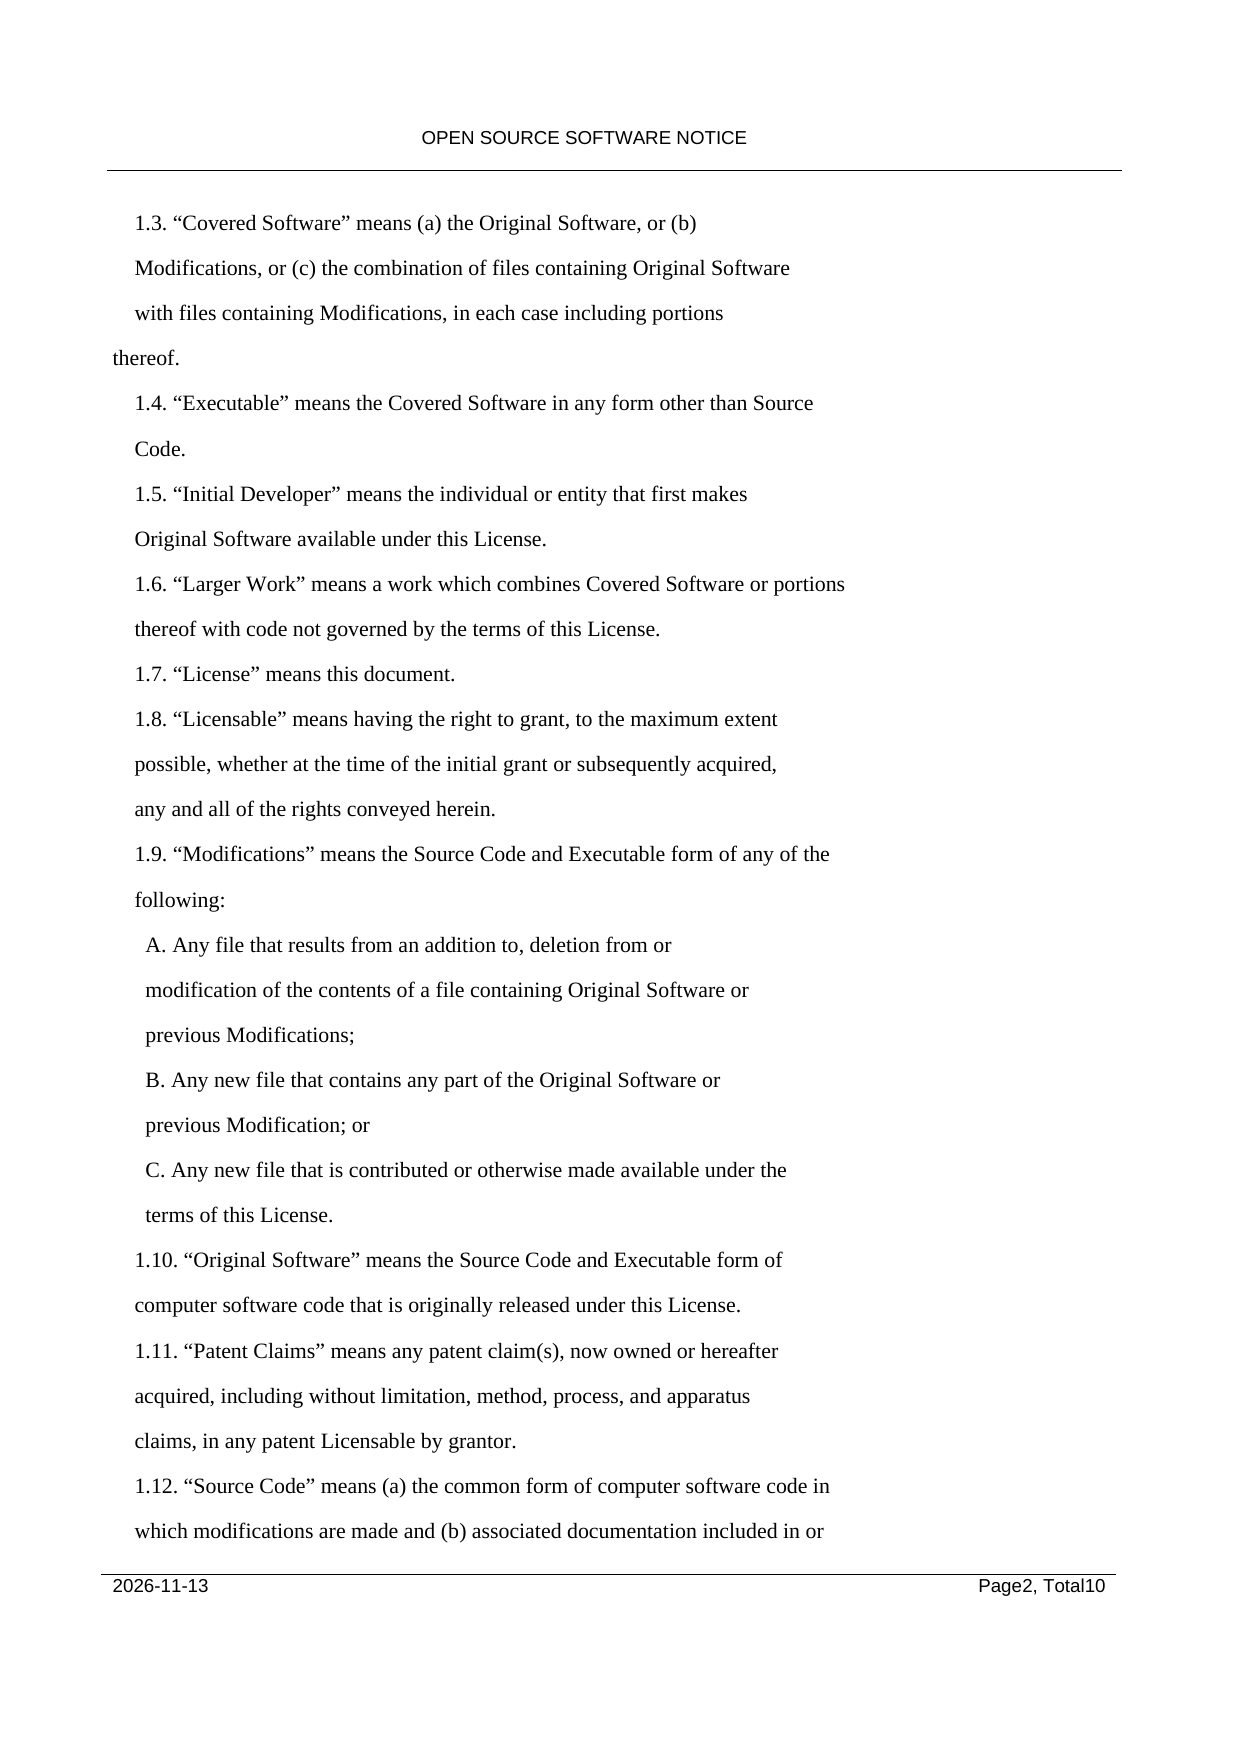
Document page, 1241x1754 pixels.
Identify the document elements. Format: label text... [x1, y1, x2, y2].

text 1.10. “Original Software” means the Source Code and Executable form of [112, 1244, 1128, 1276]
text acquired, including without limitation, method, process, and apparatus [112, 1379, 1128, 1412]
text computer software code that is originally released under this License. [112, 1289, 1128, 1321]
text Original Software available under this License. [112, 522, 1128, 554]
text 1.12. “Source Code” means (a) the common form of computer software code in [112, 1469, 1128, 1502]
text thereof with code not governed by the terms of this License. [112, 612, 1128, 645]
text any and all of the rights conveyed herein. [112, 793, 1128, 825]
text claims, in any patent Licensable by grantor. [112, 1424, 1128, 1457]
text which modifications are made and (b) associated documentation included in or [112, 1514, 1128, 1547]
text Modifications, or (c) the combination of files containing Original Software [112, 251, 1128, 284]
text with files containing Modifications, in each case including portions [112, 297, 1128, 329]
text 1.7. “License” means this document. [112, 657, 1128, 690]
text 1.3. “Covered Software” means (a) the Original Software, or (b) [112, 206, 1128, 239]
text C. Any new file that is contributed or otherwise made available under the [112, 1153, 1128, 1186]
text 1.4. “Executable” means the Covered Software in any form other than Source [112, 387, 1128, 419]
text possible, whether at the time of the initial grant or subsequently acquired, [112, 748, 1128, 780]
text modification of the contents of a file containing Original Software or [112, 973, 1128, 1006]
text 1.5. “Initial Developer” means the individual or entity that first makes [112, 477, 1128, 509]
text previous Modification; or [112, 1108, 1128, 1141]
text terms of this License. [112, 1199, 1128, 1231]
text previous Modifications; [112, 1018, 1128, 1051]
text 1.9. “Modifications” means the Source Code and Executable form of any of the [112, 838, 1128, 870]
text Code. [112, 432, 1128, 464]
text B. Any new file that contains any part of the Original Software or [112, 1063, 1128, 1096]
text 1.6. “Larger Work” means a work which combines Covered Software or portions [112, 567, 1128, 600]
text following: [112, 883, 1128, 915]
text thereof. [112, 342, 1128, 374]
text 1.8. “Licensable” means having the right to grant, to the maximum extent [112, 702, 1128, 735]
text A. Any file that results from an addition to, deletion from or [112, 928, 1128, 961]
text 1.11. “Patent Claims” means any patent claim(s), now owned or hereafter [112, 1334, 1128, 1366]
